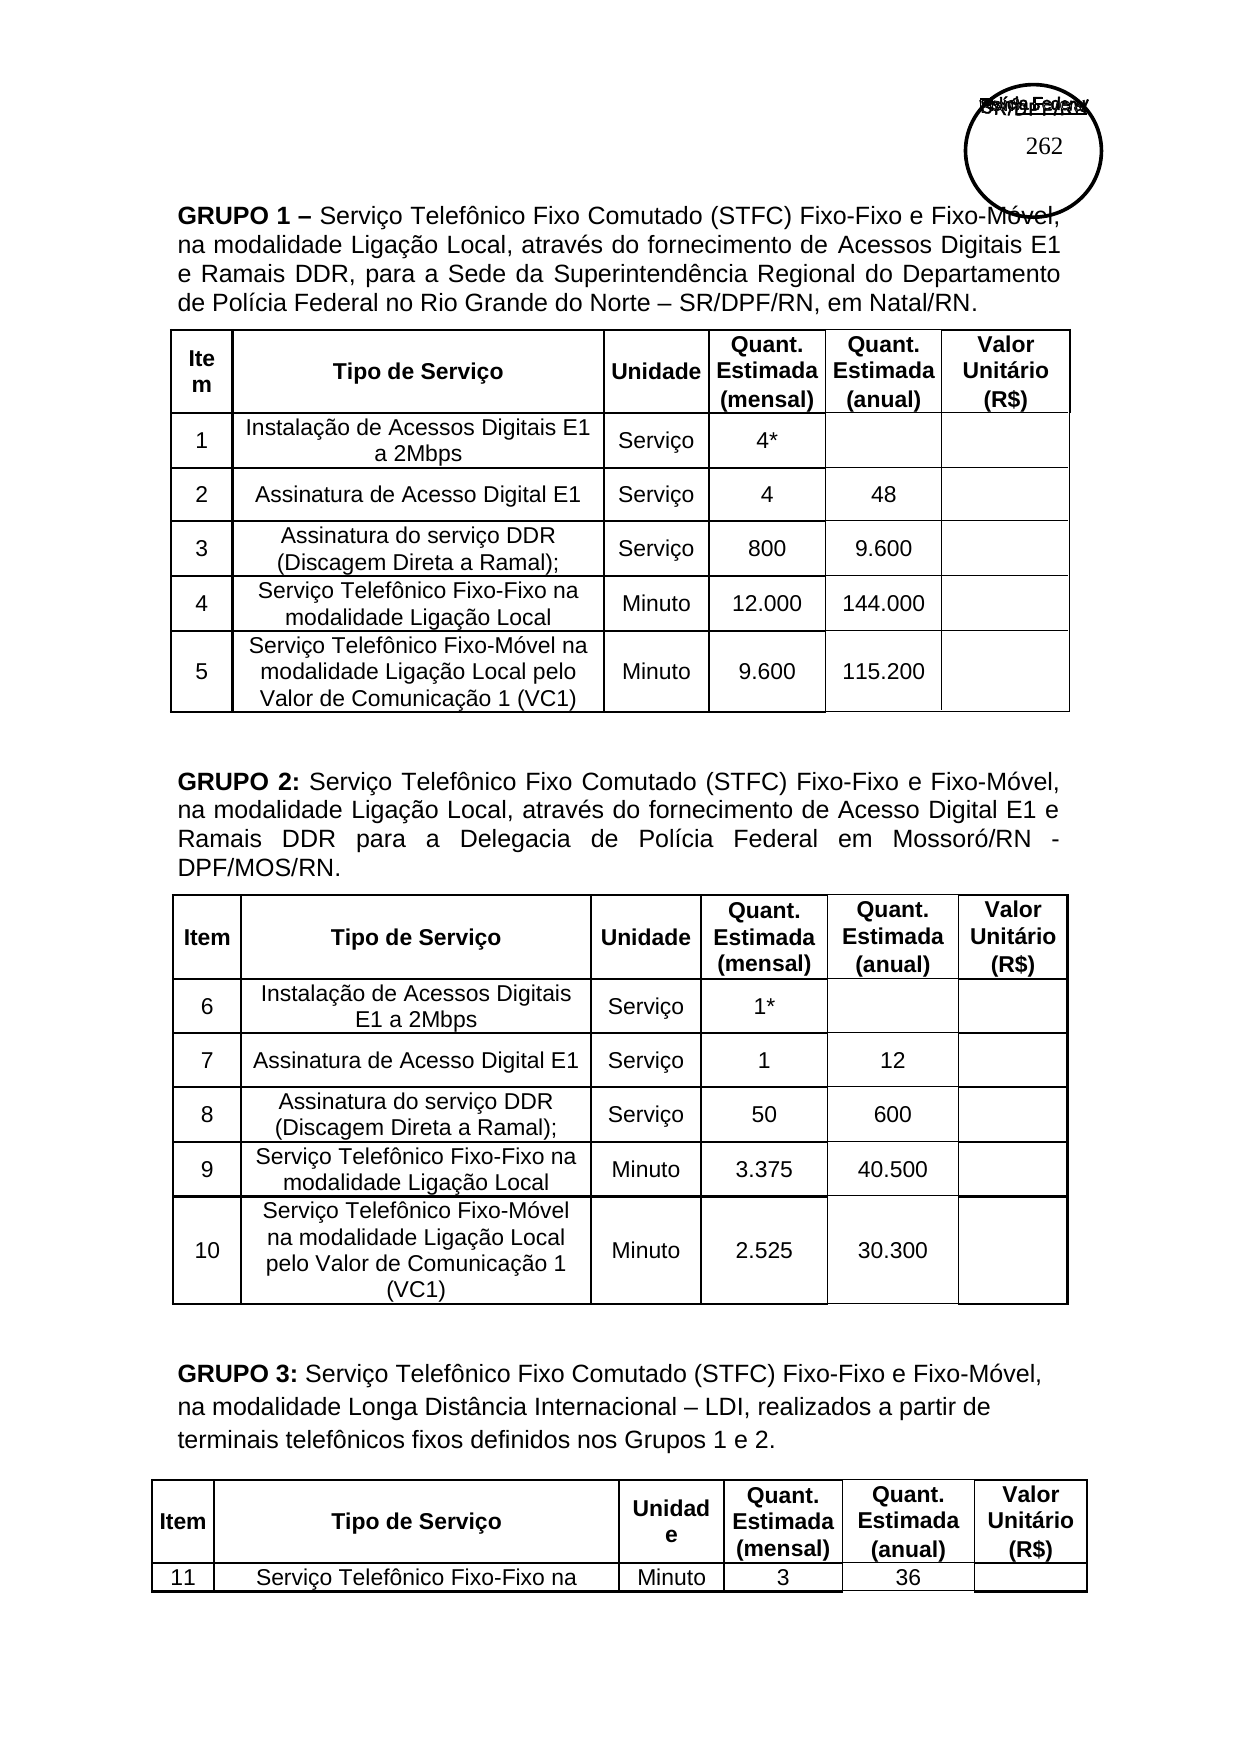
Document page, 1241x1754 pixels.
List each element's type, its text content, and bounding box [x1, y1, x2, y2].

table_cell 2 [172, 469, 231, 520]
table_header Valor Unitário [975, 1481, 1086, 1533]
table_cell 30.300 [828, 1196, 958, 1303]
text GRUPO 2: Serviço Telefônico Fixo Comutado (STFC) Fixo-Fixo e Fixo-Móvel, na modalidade Ligação Local, através do fornecimento de Acesso Digital E1 e Ramais DDR para a Delegacia de Polícia Federal em Mossoró/RN - DPF/MOS/RN. [177, 767, 1061, 882]
table_cell 5 [172, 632, 231, 711]
table_cell 11 [153, 1564, 213, 1590]
table_cell [828, 979, 958, 1032]
table_cell Assinatura do serviço DDR (Discagem Direta a Ramal); [242, 1088, 590, 1141]
table_cell 12.000 [710, 577, 825, 630]
table_cell Serviço [592, 980, 700, 1032]
table_cell 7 [174, 1034, 240, 1086]
table_header Tipo de Serviço [242, 896, 590, 977]
table_cell 36 [843, 1563, 974, 1590]
table_cell 4* [710, 414, 825, 467]
table_cell (R$) [959, 949, 1066, 977]
table_cell (mensal) [710, 384, 825, 412]
table_cell (R$) [942, 384, 1069, 412]
table_cell (anual) [826, 384, 941, 412]
table_cell Assinatura do serviço DDR (Discagem Direta a Ramal); [234, 522, 603, 575]
table_cell 40.500 [828, 1142, 958, 1195]
table_cell 8 [174, 1088, 240, 1141]
table_cell Serviço Telefônico Fixo-Fixo na modalidade Ligação Local [234, 577, 603, 630]
table_cell [942, 575, 1069, 630]
table_header Unidade [605, 331, 708, 412]
table_cell [826, 413, 941, 467]
table_cell Instalação de Acessos Digitais E1 a 2Mbps [234, 414, 603, 467]
table_cell 800 [710, 522, 825, 575]
table_cell 3 [725, 1564, 842, 1590]
table_cell [959, 1034, 1066, 1086]
table_header Tipo de Serviço [215, 1481, 618, 1562]
table_header Quant. Estimada (mensal) [702, 896, 827, 977]
table_cell 9 [174, 1143, 240, 1195]
table_cell Serviço [592, 1088, 700, 1141]
table_cell 6 [174, 980, 240, 1032]
table_cell 4 [710, 469, 825, 520]
table_cell 1 [172, 414, 231, 467]
table_cell Serviço Telefônico Fixo-Fixo na modalidade Ligação Local [242, 1143, 590, 1195]
table_cell 48 [826, 468, 941, 520]
table_cell (anual) [828, 949, 958, 977]
table_cell Serviço [605, 469, 708, 520]
table_cell 1* [702, 980, 827, 1032]
table_header Unidade [620, 1481, 723, 1562]
table_cell 9.600 [826, 521, 941, 575]
table_cell Assinatura de Acesso Digital E1 [234, 469, 603, 520]
table_cell [942, 520, 1069, 575]
table_cell 600 [828, 1087, 958, 1141]
table_cell Assinatura de Acesso Digital E1 [242, 1034, 590, 1086]
table_cell Minuto [605, 577, 708, 630]
table_header Valor Unitário [942, 331, 1069, 383]
table_cell 3 [172, 522, 231, 575]
table_cell 2.525 [702, 1198, 827, 1303]
table_cell Minuto [620, 1564, 723, 1590]
table_cell Instalação de Acessos Digitais E1 a 2Mbps [242, 980, 590, 1032]
table_cell [959, 1088, 1066, 1141]
table_header Item [153, 1481, 213, 1562]
table_cell Minuto [592, 1198, 700, 1303]
table_header Quant. Estimada [826, 330, 941, 383]
table_cell [959, 1143, 1066, 1195]
text GRUPO 3: Serviço Telefônico Fixo Comutado (STFC) Fixo-Fixo e Fixo-Móvel, na modalidade Longa Distância Internacional – LDI, realizados a partir de terminais telefônicos fixos definidos nos Grupos 1 e 2. [177, 1359, 1063, 1453]
table_cell 3.375 [702, 1143, 827, 1195]
table_header Quant. Estimada [828, 895, 958, 949]
table_cell Serviço [605, 414, 708, 467]
table_cell [942, 412, 1069, 467]
table_header Quant. Estimada [710, 331, 825, 383]
table_cell 9.600 [710, 632, 825, 711]
table_header Tipo de Serviço [234, 331, 603, 412]
table_cell (anual) [843, 1534, 974, 1562]
table_cell 115.200 [826, 631, 942, 711]
table_header Valor Unitário [959, 896, 1066, 949]
table_cell [959, 980, 1066, 1032]
table_cell [942, 630, 1069, 711]
text GRUPO 1 – Serviço Telefônico Fixo Comutado (STFC) Fixo-Fixo e Fixo-Móvel, na modalidade Ligação Local, através do fornecimento de Acessos Digitais E1 e Ramais DDR, para a Sede da Superintendência Regional do Departamento de Polícia Federal no Rio Grande do Norte – SR/DPF/RN, em Natal/RN. [177, 201, 1061, 316]
table_cell Serviço [592, 1034, 700, 1086]
table_cell Minuto [592, 1143, 700, 1195]
table_cell 144.000 [826, 576, 941, 630]
table_cell [975, 1564, 1086, 1590]
table_cell [942, 467, 1069, 520]
table_header Unidade [592, 896, 700, 977]
table_cell Serviço Telefônico Fixo-Móvel na modalidade Ligação Local pelo Valor de Comunicação 1 (VC1) [242, 1198, 590, 1303]
table_header Item [174, 896, 240, 977]
table_cell Serviço Telefônico Fixo-Móvel na modalidade Ligação Local pelo Valor de Comunicação 1 (VC1) [234, 632, 603, 711]
table_cell (R$) [975, 1534, 1086, 1562]
table_cell 50 [702, 1088, 827, 1141]
table_header Item [172, 331, 231, 412]
table_cell 4 [172, 577, 231, 630]
table_header Quant. Estimada [843, 1480, 974, 1533]
table_cell 1 [702, 1034, 827, 1086]
table_cell 12 [828, 1033, 958, 1086]
table_cell 10 [174, 1198, 240, 1303]
table_cell Serviço [605, 522, 708, 575]
table_cell Minuto [605, 632, 708, 711]
table_cell [959, 1198, 1066, 1303]
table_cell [215, 1564, 618, 1590]
table_header Quant. Estimada (mensal) [725, 1481, 842, 1562]
